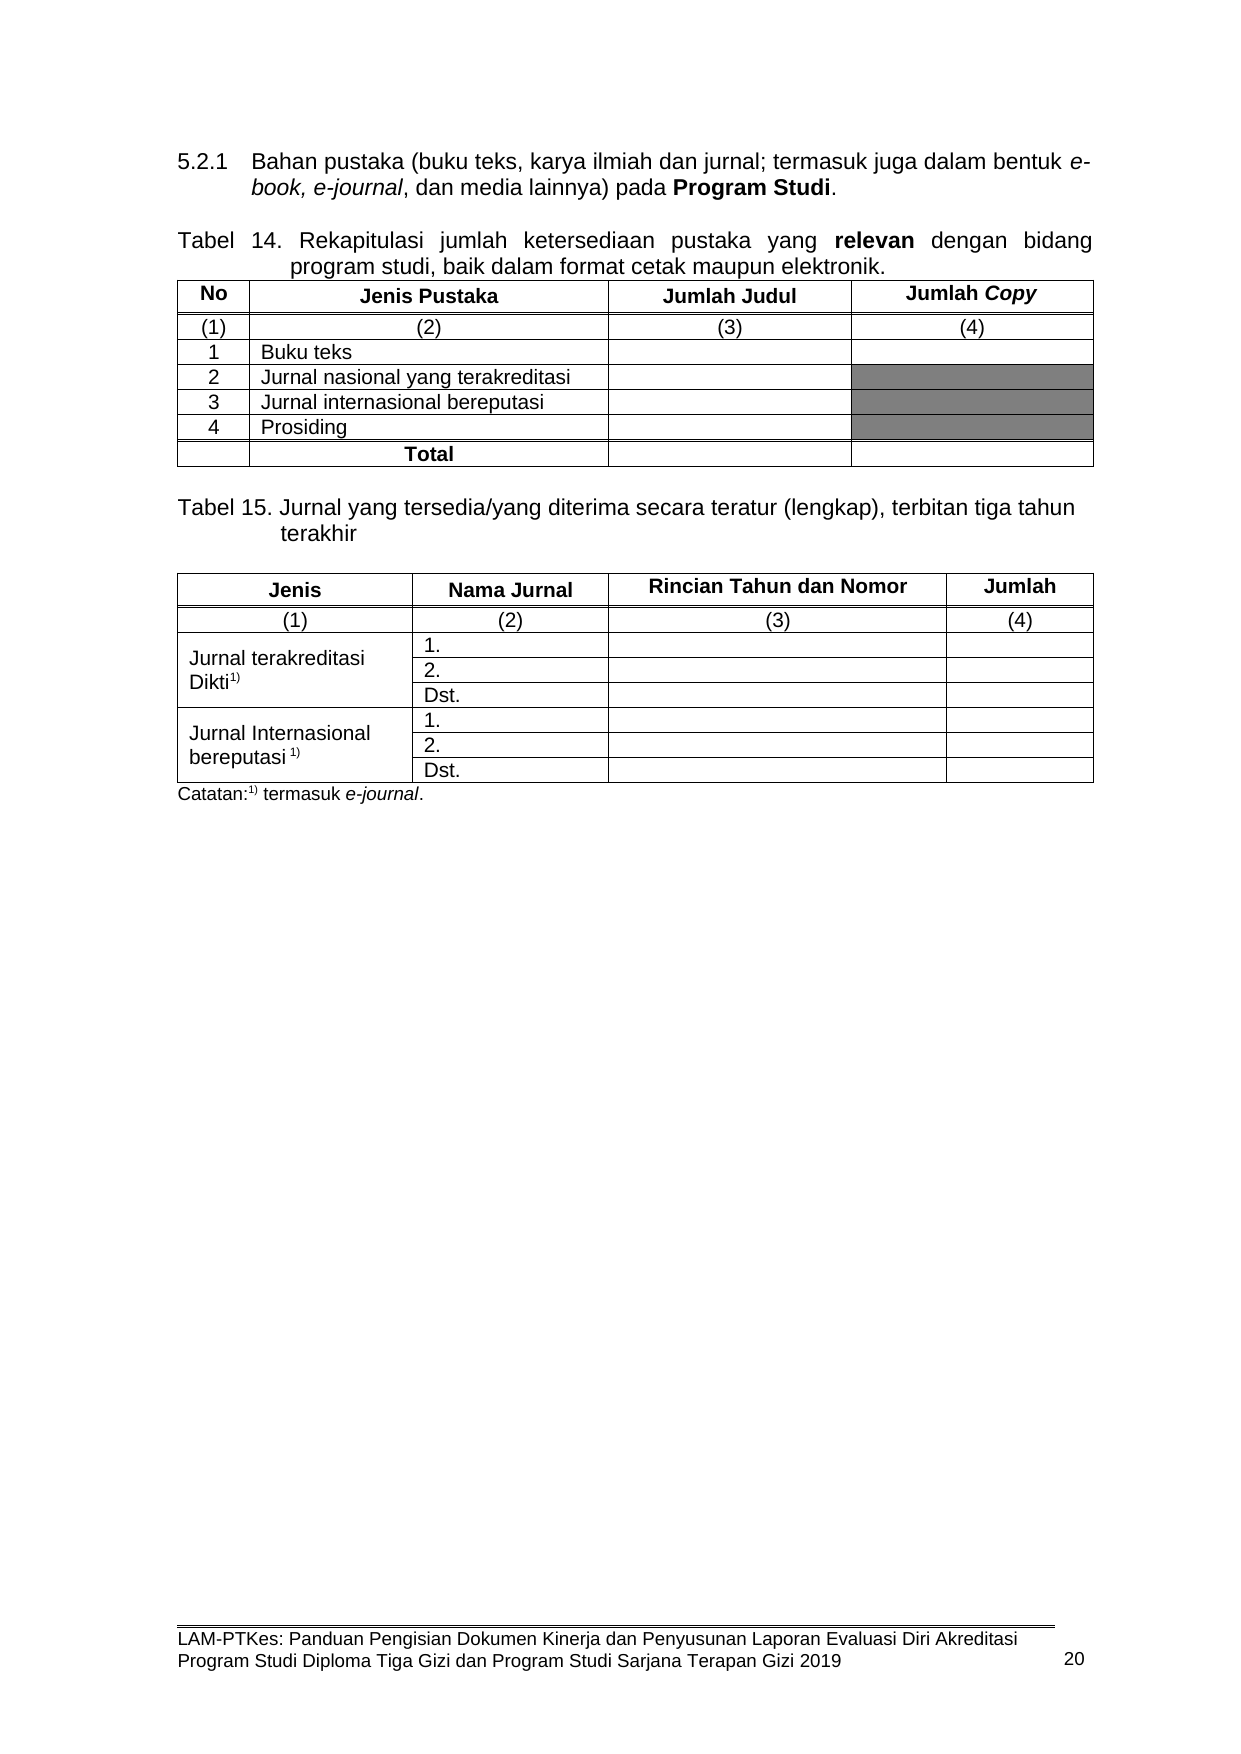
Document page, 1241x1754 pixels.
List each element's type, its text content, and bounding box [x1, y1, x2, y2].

table_cell Dst. [413, 683, 608, 707]
table_cell (4) [852, 315, 1093, 339]
table_cell 2 [178, 365, 249, 389]
table_cell 1 [178, 340, 249, 364]
table_cell Jurnal internasional bereputasi [250, 390, 608, 414]
text Tabel 15. Jurnal yang tersedia/yang diterima secara teratur (lengkap), terbitan tiga tahun terakhir [177, 493, 1092, 546]
table_header Jumlah Copy [852, 281, 1093, 312]
table_cell (2) [250, 315, 608, 339]
table_cell [609, 415, 851, 439]
table_cell (1) [178, 608, 412, 632]
table_cell [609, 683, 946, 707]
table_cell [609, 390, 851, 414]
table_cell [609, 365, 851, 389]
table_cell [609, 633, 946, 657]
table_cell Buku teks [250, 340, 608, 364]
table_header Nama Jurnal [413, 574, 608, 605]
table_header Jenis [178, 574, 412, 605]
table_cell [947, 658, 1093, 682]
table_cell (3) [609, 608, 946, 632]
table_cell [852, 390, 1093, 414]
table_cell [947, 708, 1093, 732]
table_cell [947, 758, 1093, 782]
table_cell [852, 415, 1093, 439]
table_cell [609, 442, 851, 466]
table_cell [609, 340, 851, 364]
table_cell Dst. [413, 758, 608, 782]
table_cell [609, 708, 946, 732]
table_cell [947, 633, 1093, 657]
table_cell (2) [413, 608, 608, 632]
table_cell Total [250, 442, 608, 466]
table_cell 1. [413, 708, 608, 732]
table_cell [609, 733, 946, 757]
table_cell [609, 658, 946, 682]
table_header No [178, 281, 249, 312]
table_cell (4) [947, 608, 1093, 632]
table_cell [947, 683, 1093, 707]
table_cell [178, 442, 249, 466]
table_cell 1. [413, 633, 608, 657]
table_cell 3 [178, 390, 249, 414]
table_cell [852, 365, 1093, 389]
table_cell 2. [413, 658, 608, 682]
table_cell Jurnal terakreditasi Dikti1) [178, 633, 412, 707]
table_cell (3) [609, 315, 851, 339]
table_header Jenis Pustaka [250, 281, 608, 312]
table_cell Jurnal nasional yang terakreditasi [250, 365, 608, 389]
table_cell (1) [178, 315, 249, 339]
table_cell [609, 758, 946, 782]
table_cell Jurnal Internasional bereputasi 1) [178, 708, 412, 782]
table_cell [852, 442, 1093, 466]
table_header Jumlah Judul [609, 281, 851, 312]
table_cell 4 [178, 415, 249, 439]
text 5.2.1 Bahan pustaka (buku teks, karya ilmiah dan jurnal; termasuk juga dalam bentuk e-book, e-journal, dan media lainnya) pada Program Studi. [177, 148, 1092, 200]
text Tabel 14. Rekapitulasi jumlah ketersediaan pustaka yang relevan dengan bidang program studi, baik dalam format cetak maupun elektronik. [177, 227, 1092, 279]
table_cell [852, 340, 1093, 364]
text Catatan:1) termasuk e-journal. [177, 783, 1092, 805]
table_cell 2. [413, 733, 608, 757]
table_header Rincian Tahun dan Nomor [609, 574, 946, 605]
table_cell [947, 733, 1093, 757]
table_header Jumlah [947, 574, 1093, 605]
table_cell Prosiding [250, 415, 608, 439]
